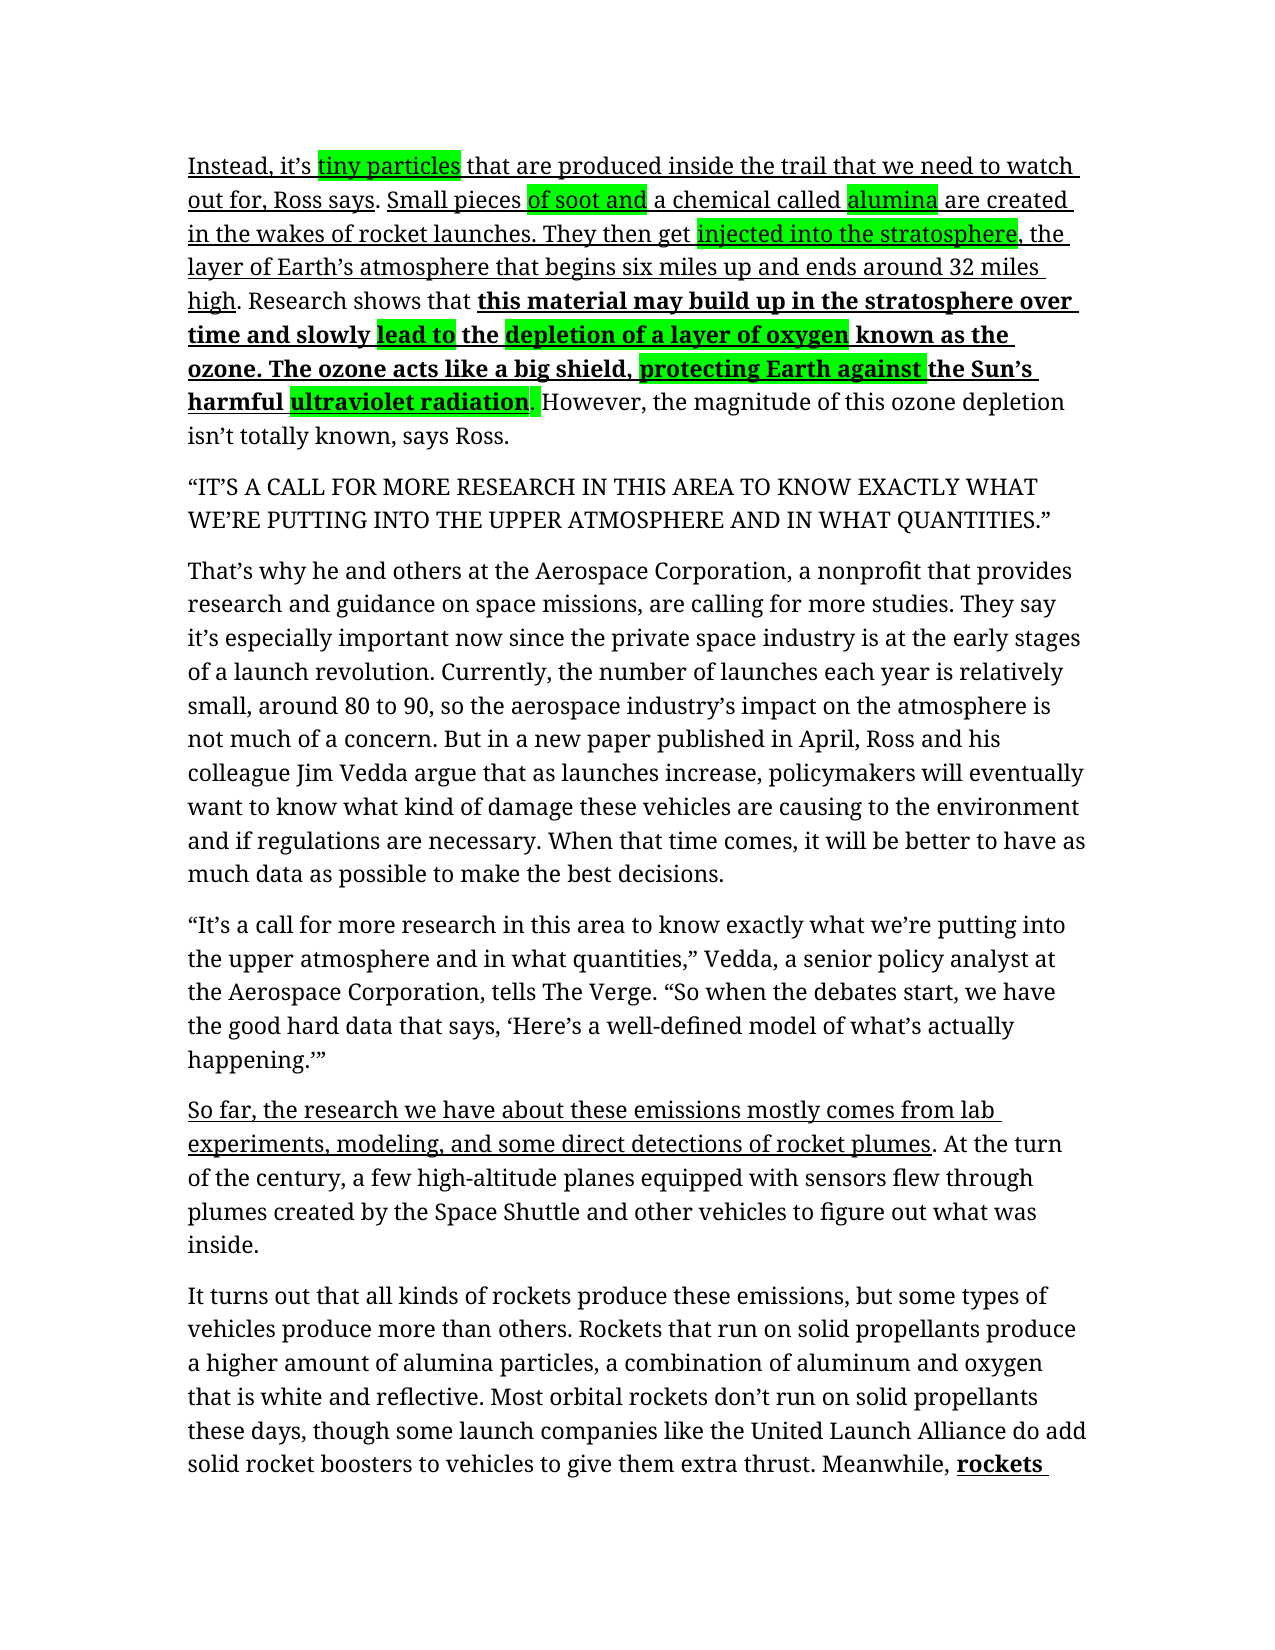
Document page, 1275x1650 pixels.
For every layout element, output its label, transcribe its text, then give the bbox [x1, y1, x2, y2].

text Instead, it’s tiny particles that are produced inside the trail that we need to watch out for, Ross says. Small pieces of soot and a chemical called alumina are created in the wakes of rocket launches. They then get injected into the stratosphere, the layer of Earth’s atmosphere that begins six miles up and ends around 32 miles high. Research shows that this material may build up in the stratosphere over time and slowly lead to the depletion of a layer of oxygen known as the ozone. The ozone acts like a big shield, protecting Earth against the Sun’s harmful ultraviolet radiation. However, the magnitude of this ozone depletion isn’t totally known, says Ross. [187, 150, 1087, 451]
text “IT’S A CALL FOR MORE RESEARCH IN THIS AREA TO KNOW EXACTLY WHAT WE’RE PUTTING INTO THE UPPER ATMOSPHERE AND IN WHAT QUANTITIES.” [187, 470, 1087, 535]
text So far, the research we have about these emissions mostly comes from lab experiments, modeling, and some direct detections of rocket plumes. At the turn of the century, a few high-altitude planes equipped with sensors flew through plumes created by the Space Shuttle and other vehicles to figure out what was inside. [187, 1094, 1087, 1260]
text “It’s a call for more research in this area to know exactly what we’re putting into the upper atmosphere and in what quantities,” Vedda, a senior policy analyst at the Aerospace Corporation, tells The Verge. “So when the debates start, we have the good hard data that says, ‘Here’s a well-defined model of what’s actually happening.’” [187, 909, 1087, 1075]
text That’s why he and others at the Aerospace Corporation, a nonprofit that provides research and guidance on space missions, are calling for more studies. They say it’s especially important now since the private space industry is at the early stages of a launch revolution. Currently, the number of launches each year is relatively small, around 80 to 90, so the aerospace industry’s impact on the atmosphere is not much of a concern. But in a new paper published in April, Ross and his colleague Jim Vedda argue that as launches increase, policymakers will eventually want to know what kind of damage these vehicles are causing to the environment and if regulations are necessary. When that time comes, it will be better to have as much data as possible to make the best decisions. [187, 554, 1087, 889]
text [187, 1279, 1087, 1479]
